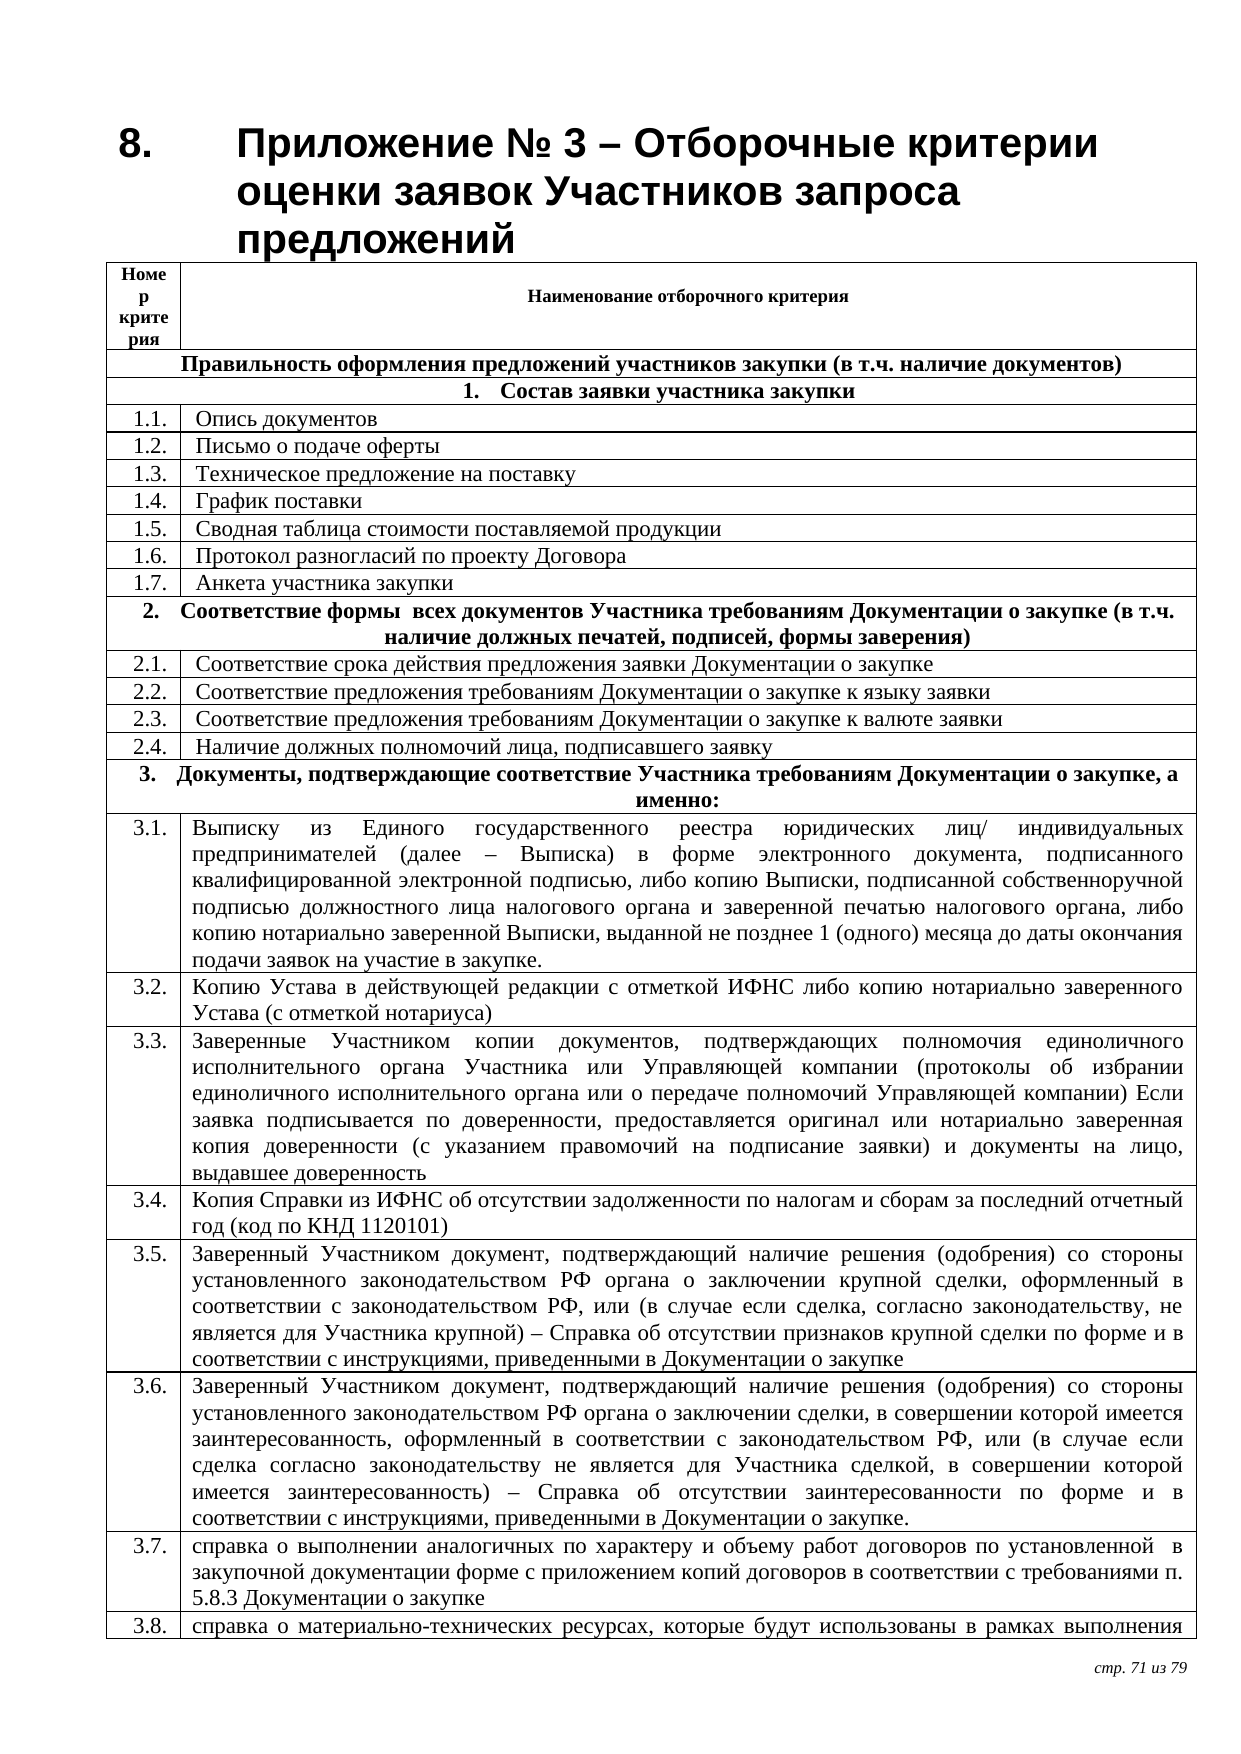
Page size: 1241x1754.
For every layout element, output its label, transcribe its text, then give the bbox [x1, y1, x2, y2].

table_cell [107, 733, 180, 759]
table_header Номер критерия [107, 263, 180, 349]
table_cell справка о выполнении аналогичных по характеру и объему работ договоров по установленной в закупочной документации форме с приложением копий договоров в соответствии с требованиями п. 5.8.3 Документации о закупке [181, 1532, 1196, 1611]
table_cell [107, 678, 180, 704]
table_cell Копию Устава в действующей редакции с отметкой ИФНС либо копию нотариально заверенного Устава (с отметкой нотариуса) [181, 973, 1196, 1026]
table_cell [107, 515, 180, 541]
table_cell [107, 460, 180, 486]
table_cell . [107, 405, 180, 431]
table_cell Соответствие формы всех документов Участника требованиям Документации о закупке (в т.ч. наличие должных печатей, подписей, формы заверения) [107, 597, 1196, 649]
table_cell Правильность оформления предложений участников закупки (в т.ч. наличие документов) [107, 350, 1196, 377]
table_cell Анкета участника закупки [181, 569, 1196, 596]
table_cell Письмо о подаче оферты [181, 433, 1196, 459]
table_cell [107, 487, 180, 513]
table_cell Сводная таблица стоимости поставляемой продукции [181, 515, 1196, 541]
table_cell Заверенные Участником копии документов, подтверждающих полномочия единоличного исполнительного органа Участника или Управляющей компании (протоколы об избрании единоличного исполнительного органа или о передаче полномочий Управляющей компании) Если заявка подписывается по доверенности, предоставляется оригинал или нотариально заверенная копия доверенности (с указанием правомочий на подписание заявки) и документы на лицо, выдавшее доверенность [181, 1027, 1196, 1185]
table_cell Заверенный Участником документ, подтверждающий наличие решения (одобрения) со стороны установленного законодательством РФ органа о заключении сделки, в совершении которой имеется заинтересованность, оформленный в соответствии с законодательством РФ, или (в случае если сделка согласно законодательству не является для Участника сделкой, в совершении которой имеется заинтересованность) – Справка об отсутствии заинтересованности по форме и в соответствии с инструкциями, приведенными в Документации о закупке. [181, 1373, 1196, 1531]
table_cell [107, 1186, 180, 1239]
table_cell Соответствие срока действия предложения заявки Документации о закупке [181, 651, 1196, 677]
table_cell [107, 973, 180, 1026]
table_cell [107, 542, 180, 568]
table_cell Документы, подтверждающие соответствие Участника требованиям Документации о закупке, а именно: [107, 760, 1196, 813]
table_cell [107, 1373, 180, 1531]
table_cell [107, 569, 180, 596]
table_header Наименование отборочного критерия [181, 263, 1196, 349]
table_cell Заверенный Участником документ, подтверждающий наличие решения (одобрения) со стороны установленного законодательством РФ органа о заключении крупной сделки, оформленный в соответствии с законодательством РФ, или (в случае если сделка, согласно законодательству, не является для Участника крупной) – Справка об отсутствии признаков крупной сделки по форме и в соответствии с инструкциями, приведенными в Документации о закупке [181, 1240, 1196, 1371]
table_cell [107, 651, 180, 677]
table_cell Состав заявки участника закупки [107, 378, 1196, 404]
table_cell [107, 433, 180, 459]
table_cell Опись документов [181, 405, 1196, 431]
subtitle Приложение № 3 – Отборочные критерии оценки заявок Участников запроса предложений [118, 118, 1181, 262]
table_cell [107, 1532, 180, 1611]
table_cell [181, 1612, 1196, 1638]
table_cell Копия Справки из ИФНС об отсутствии задолженности по налогам и сборам за последний отчетный год (код по КНД 1120101) [181, 1186, 1196, 1239]
table_cell [107, 705, 180, 732]
table_cell График поставки [181, 487, 1196, 513]
table_cell [107, 814, 180, 972]
table_cell Соответствие предложения требованиям Документации о закупке к языку заявки [181, 678, 1196, 704]
table_cell Наличие должных полномочий лица, подписавшего заявку [181, 733, 1196, 759]
table_cell Соответствие предложения требованиям Документации о закупке к валюте заявки [181, 705, 1196, 732]
table_cell [107, 1027, 180, 1185]
table_cell Протокол разногласий по проекту Договора [181, 542, 1196, 568]
table_cell Техническое предложение на поставку [181, 460, 1196, 486]
table_cell [107, 1612, 180, 1638]
table_cell Выписку из Единого государственного реестра юридических лиц/ индивидуальных предпринимателей (далее – Выписка) в форме электронного документа, подписанного квалифицированной электронной подписью, либо копию Выписки, подписанной собственноручной подписью должностного лица налогового органа и заверенной печатью налогового органа, либо копию нотариально заверенной Выписки, выданной не позднее 1 (одного) месяца до даты окончания подачи заявок на участие в закупке. [181, 814, 1196, 972]
table_cell [107, 1240, 180, 1371]
